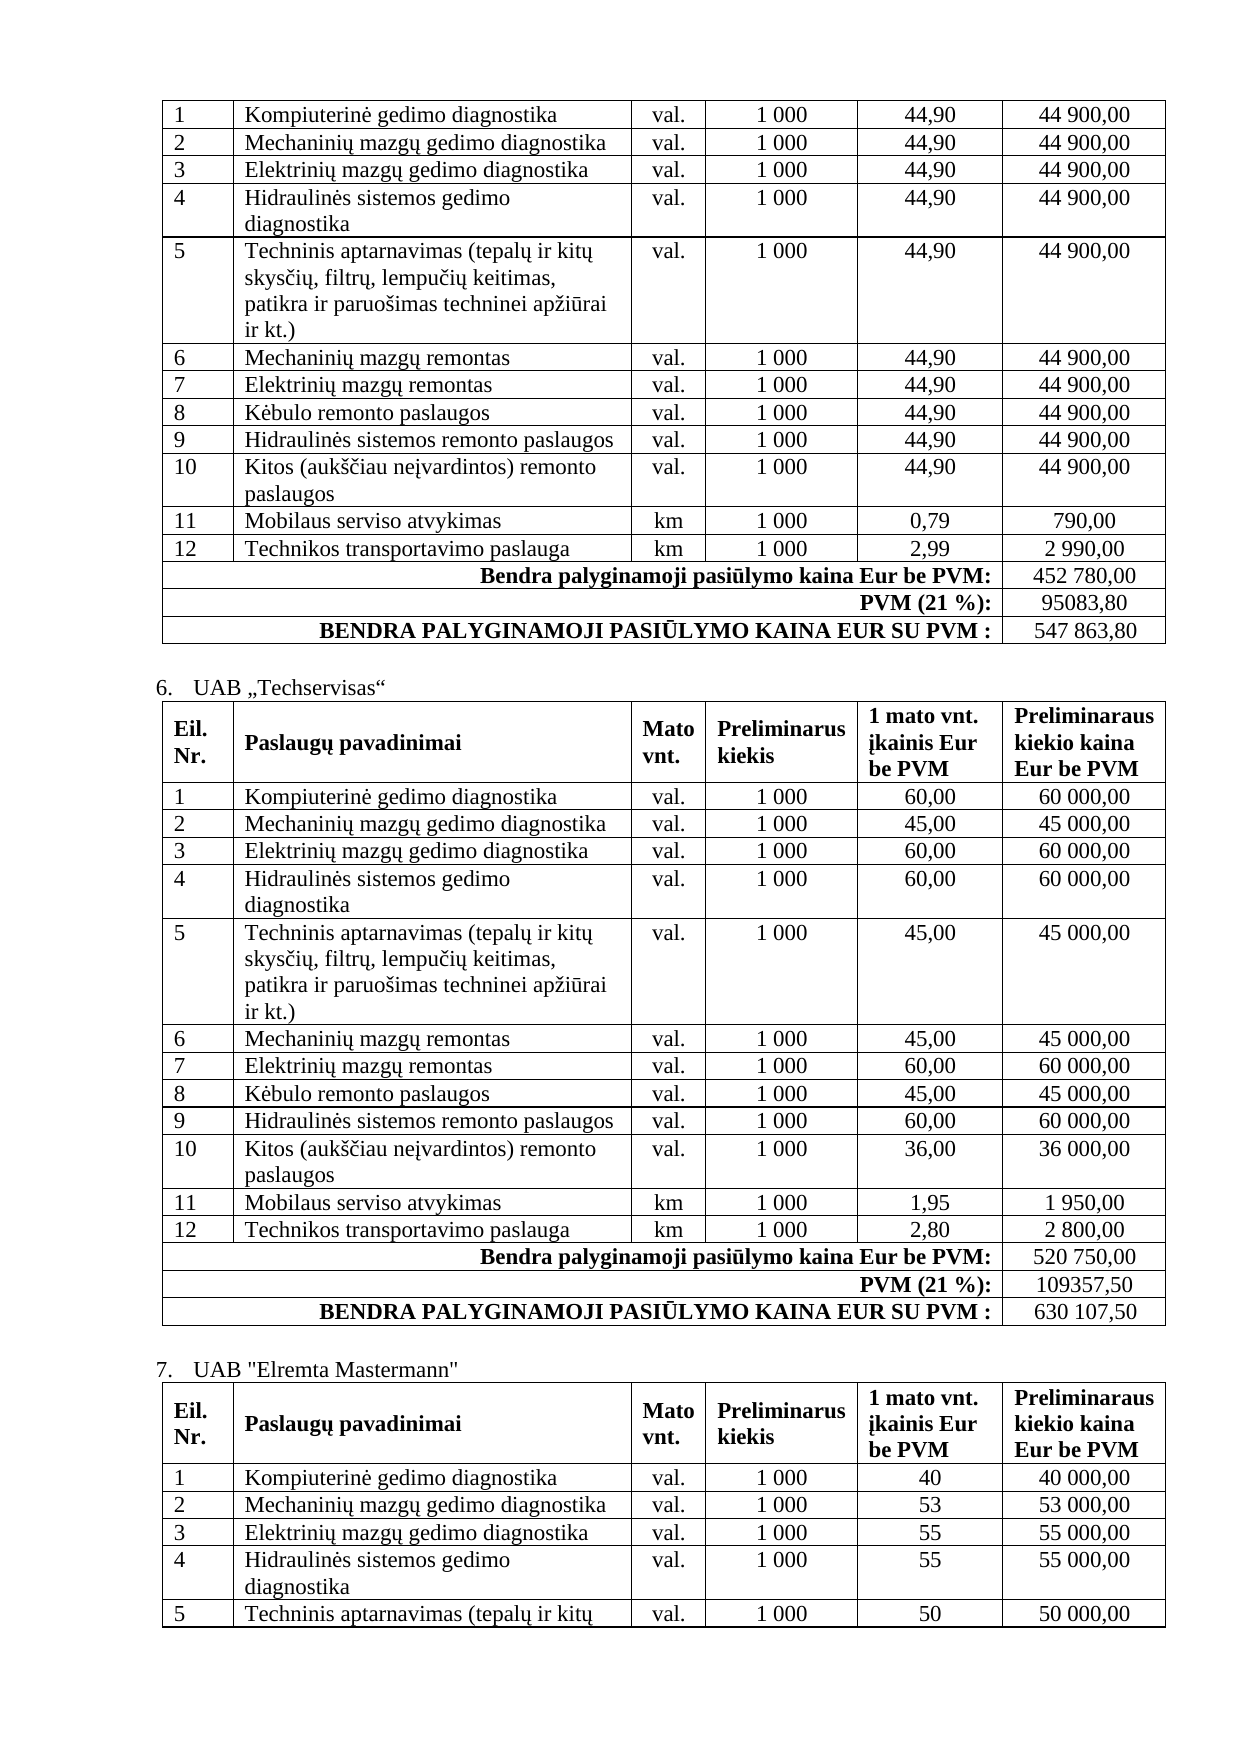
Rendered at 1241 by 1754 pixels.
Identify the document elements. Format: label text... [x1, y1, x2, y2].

table_cell val. [632, 156, 705, 183]
table_header Preliminarus kiekis [706, 1383, 857, 1463]
table_cell val. [632, 1519, 705, 1545]
table_cell 2,99 [858, 535, 1002, 561]
table_cell 1 000 [706, 156, 857, 183]
table_cell Techninis aptarnavimas (tepalų ir kitų skysčių, filtrų, lempučių keitimas, patikra ir paruošimas techninei apžiūrai ir kt.) [234, 238, 631, 343]
table_cell val. [632, 1025, 705, 1052]
table_cell val. [632, 101, 705, 128]
table_cell Mechaninių mazgų gedimo diagnostika [234, 129, 631, 155]
table_cell 1 000 [706, 454, 857, 506]
table_cell val. [632, 371, 705, 398]
table_cell 44,90 [858, 426, 1002, 452]
table_cell 1 000 [706, 1189, 857, 1215]
table_cell 44,90 [858, 454, 1002, 506]
table_cell val. [632, 838, 705, 864]
table_cell val. [632, 1053, 705, 1079]
table_cell Kitos (aukščiau neįvardintos) remonto paslaugos [234, 1135, 631, 1187]
table_cell 44,90 [858, 238, 1002, 343]
table_cell 10 [163, 454, 233, 506]
table_cell 40 [858, 1464, 1002, 1491]
table_cell 44 900,00 [1003, 101, 1165, 128]
table_cell 0,79 [858, 507, 1002, 533]
table_cell 9 [163, 1108, 233, 1134]
table_cell 1 000 [706, 371, 857, 398]
table_cell 60 000,00 [1003, 783, 1165, 809]
table_cell 55 000,00 [1003, 1519, 1165, 1545]
table_cell val. [632, 426, 705, 452]
table_header Eil. Nr. [163, 1383, 233, 1463]
table_cell Kėbulo remonto paslaugos [234, 399, 631, 425]
table_cell 1 000 [706, 426, 857, 452]
table_cell 1 000 [706, 810, 857, 837]
table_cell 1 000 [706, 783, 857, 809]
table_header Preliminaraus kiekio kaina Eur be PVM [1003, 1383, 1165, 1463]
table_cell 547 863,80 [1003, 617, 1165, 643]
table_cell 44,90 [858, 184, 1002, 236]
table_header Preliminarus kiekis [706, 702, 857, 782]
table_cell Mechaninių mazgų gedimo diagnostika [234, 1492, 631, 1518]
table_cell 44,90 [858, 129, 1002, 155]
table_cell 60,00 [858, 865, 1002, 918]
table_cell 2,80 [858, 1216, 1002, 1242]
table_cell 55 000,00 [1003, 1546, 1165, 1599]
table_cell 520 750,00 [1003, 1243, 1165, 1270]
table_cell 11 [163, 507, 233, 533]
table_cell Techninis aptarnavimas (tepalų ir kitų skysčių, filtrų, lempučių keitimas, patikra ir paruošimas techninei apžiūrai ir kt.) [234, 919, 631, 1024]
table_cell val. [632, 783, 705, 809]
table_cell 45 000,00 [1003, 1080, 1165, 1106]
table_cell 1 000 [706, 1492, 857, 1518]
table_header Paslaugų pavadinimai [234, 702, 631, 782]
table_cell 2 [163, 810, 233, 837]
table_cell 60 000,00 [1003, 838, 1165, 864]
table_cell 2 [163, 129, 233, 155]
table_cell 44 900,00 [1003, 371, 1165, 398]
table_cell 1 000 [706, 238, 857, 343]
table_cell 95083,80 [1003, 589, 1165, 616]
table_cell Kompiuterinė gedimo diagnostika [234, 1464, 631, 1491]
table_cell 44,90 [858, 371, 1002, 398]
table_cell 452 780,00 [1003, 562, 1165, 588]
table_cell 3 [163, 156, 233, 183]
table_cell 1 000 [706, 1053, 857, 1079]
table_cell 45,00 [858, 919, 1002, 1024]
table_cell 3 [163, 838, 233, 864]
table_cell Technikos transportavimo paslauga [234, 535, 631, 561]
table_cell 3 [163, 1519, 233, 1545]
table_cell 1 000 [706, 1216, 857, 1242]
table_cell val. [632, 129, 705, 155]
table_cell 1 000 [706, 1108, 857, 1134]
table_cell val. [632, 184, 705, 236]
table_cell 1 000 [706, 1464, 857, 1491]
table_cell 1 [163, 101, 233, 128]
table_cell 5 [163, 1600, 233, 1626]
table_cell 45,00 [858, 1080, 1002, 1106]
table_cell 790,00 [1003, 507, 1165, 533]
table_cell 44,90 [858, 156, 1002, 183]
table_cell 45 000,00 [1003, 810, 1165, 837]
table_cell BENDRA PALYGINAMOJI PASIŪLYMO KAINA EUR SU PVM : [163, 617, 1002, 643]
table_cell 44 900,00 [1003, 344, 1165, 370]
table_cell 44 900,00 [1003, 399, 1165, 425]
table_cell val. [632, 1108, 705, 1134]
table_cell 1 000 [706, 1080, 857, 1106]
table_cell 1 [163, 1464, 233, 1491]
table_cell 44,90 [858, 101, 1002, 128]
table_cell Hidraulinės sistemos gedimo diagnostika [234, 184, 631, 236]
table_cell Technikos transportavimo paslauga [234, 1216, 631, 1242]
table_cell Hidraulinės sistemos gedimo diagnostika [234, 1546, 631, 1599]
table_cell 60,00 [858, 783, 1002, 809]
table_cell 44 900,00 [1003, 454, 1165, 506]
table_cell 60 000,00 [1003, 865, 1165, 918]
list UAB „Techservisas“ [156, 674, 1166, 701]
table_cell Mechaninių mazgų gedimo diagnostika [234, 810, 631, 837]
table_cell Kompiuterinė gedimo diagnostika [234, 101, 631, 128]
table_cell 1 000 [706, 344, 857, 370]
table_cell 50 [858, 1600, 1002, 1626]
table_cell val. [632, 1546, 705, 1599]
table_cell 45 000,00 [1003, 919, 1165, 1024]
table_cell 44 900,00 [1003, 238, 1165, 343]
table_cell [234, 1600, 631, 1626]
table_cell 60,00 [858, 1108, 1002, 1134]
table_cell 44 900,00 [1003, 184, 1165, 236]
table_cell val. [632, 865, 705, 918]
table_cell 1 000 [706, 919, 857, 1024]
table_cell 2 990,00 [1003, 535, 1165, 561]
table_header Mato vnt. [632, 1383, 705, 1463]
table_cell 2 [163, 1492, 233, 1518]
table_cell Elektrinių mazgų remontas [234, 1053, 631, 1079]
table_cell 1 000 [706, 1600, 857, 1626]
list UAB "Elremta Mastermann" [156, 1356, 1166, 1382]
table_cell 1 000 [706, 399, 857, 425]
table_cell val. [632, 1080, 705, 1106]
table_cell 6 [163, 1025, 233, 1052]
table_header Paslaugų pavadinimai [234, 1383, 631, 1463]
table_cell PVM (21 %): [163, 1271, 1002, 1297]
table_cell Elektrinių mazgų gedimo diagnostika [234, 1519, 631, 1545]
table_cell Mobilaus serviso atvykimas [234, 1189, 631, 1215]
table_cell 44,90 [858, 344, 1002, 370]
table_cell Elektrinių mazgų remontas [234, 371, 631, 398]
table_cell 12 [163, 1216, 233, 1242]
table_cell val. [632, 1464, 705, 1491]
table_cell 50 000,00 [1003, 1600, 1165, 1626]
table_cell 44 900,00 [1003, 156, 1165, 183]
table_cell Bendra palyginamoji pasiūlymo kaina Eur be PVM: [163, 562, 1002, 588]
table_cell 7 [163, 1053, 233, 1079]
table_cell Hidraulinės sistemos remonto paslaugos [234, 426, 631, 452]
table_cell 1 000 [706, 838, 857, 864]
table_cell val. [632, 810, 705, 837]
table_header Mato vnt. [632, 702, 705, 782]
table_cell Hidraulinės sistemos remonto paslaugos [234, 1108, 631, 1134]
table_cell 1 000 [706, 1025, 857, 1052]
table_cell 1 000 [706, 865, 857, 918]
table_cell 1 950,00 [1003, 1189, 1165, 1215]
table_cell Kėbulo remonto paslaugos [234, 1080, 631, 1106]
table_cell 53 000,00 [1003, 1492, 1165, 1518]
table_cell 60 000,00 [1003, 1108, 1165, 1134]
table_cell 36 000,00 [1003, 1135, 1165, 1187]
table_cell Bendra palyginamoji pasiūlymo kaina Eur be PVM: [163, 1243, 1002, 1270]
table_cell Kompiuterinė gedimo diagnostika [234, 783, 631, 809]
table_cell val. [632, 919, 705, 1024]
table_cell 5 [163, 238, 233, 343]
table_cell val. [632, 399, 705, 425]
table_cell km [632, 535, 705, 561]
table_header 1 mato vnt. įkainis Eur be PVM [858, 1383, 1002, 1463]
table_cell 1 000 [706, 507, 857, 533]
table_cell 1 000 [706, 101, 857, 128]
table_cell 40 000,00 [1003, 1464, 1165, 1491]
table_cell Elektrinių mazgų gedimo diagnostika [234, 838, 631, 864]
table_cell Hidraulinės sistemos gedimo diagnostika [234, 865, 631, 918]
table_cell 5 [163, 919, 233, 1024]
table_cell val. [632, 1492, 705, 1518]
table_cell 44,90 [858, 399, 1002, 425]
table_cell Mechaninių mazgų remontas [234, 344, 631, 370]
table_cell 53 [858, 1492, 1002, 1518]
table_cell 1 000 [706, 129, 857, 155]
table_cell val. [632, 1135, 705, 1187]
table_cell 1 000 [706, 1135, 857, 1187]
table_cell 11 [163, 1189, 233, 1215]
table_cell 1,95 [858, 1189, 1002, 1215]
table_cell 60,00 [858, 1053, 1002, 1079]
table_cell 12 [163, 535, 233, 561]
table_cell 6 [163, 344, 233, 370]
table_cell 36,00 [858, 1135, 1002, 1187]
table_cell 630 107,50 [1003, 1298, 1165, 1324]
table_cell 1 000 [706, 535, 857, 561]
table_cell 1 000 [706, 1519, 857, 1545]
table_cell 7 [163, 371, 233, 398]
table_cell 10 [163, 1135, 233, 1187]
table_cell PVM (21 %): [163, 589, 1002, 616]
table_cell km [632, 507, 705, 533]
table_header Eil. Nr. [163, 702, 233, 782]
table_cell 4 [163, 865, 233, 918]
table_cell 55 [858, 1546, 1002, 1599]
table_cell 2 800,00 [1003, 1216, 1165, 1242]
table_cell Mechaninių mazgų remontas [234, 1025, 631, 1052]
table_cell 60 000,00 [1003, 1053, 1165, 1079]
table_cell 1 000 [706, 1546, 857, 1599]
table_cell BENDRA PALYGINAMOJI PASIŪLYMO KAINA EUR SU PVM : [163, 1298, 1002, 1324]
table_cell val. [632, 238, 705, 343]
table_cell 1 [163, 783, 233, 809]
table_cell 45 000,00 [1003, 1025, 1165, 1052]
table_header 1 mato vnt. įkainis Eur be PVM [858, 702, 1002, 782]
table_header Preliminaraus kiekio kaina Eur be PVM [1003, 702, 1165, 782]
table_cell km [632, 1189, 705, 1215]
table_cell 4 [163, 1546, 233, 1599]
table_cell Elektrinių mazgų gedimo diagnostika [234, 156, 631, 183]
table_cell Kitos (aukščiau neįvardintos) remonto paslaugos [234, 454, 631, 506]
table_cell km [632, 1216, 705, 1242]
table_cell 109357,50 [1003, 1271, 1165, 1297]
table_cell Mobilaus serviso atvykimas [234, 507, 631, 533]
table_cell 45,00 [858, 810, 1002, 837]
table_cell 55 [858, 1519, 1002, 1545]
table_cell 60,00 [858, 838, 1002, 864]
table_cell 4 [163, 184, 233, 236]
table_cell 44 900,00 [1003, 426, 1165, 452]
table_cell val. [632, 1600, 705, 1626]
table_cell 9 [163, 426, 233, 452]
table_cell 8 [163, 1080, 233, 1106]
table_cell 45,00 [858, 1025, 1002, 1052]
table_cell 1 000 [706, 184, 857, 236]
table_cell 8 [163, 399, 233, 425]
table_cell val. [632, 344, 705, 370]
table_cell val. [632, 454, 705, 506]
table_cell 44 900,00 [1003, 129, 1165, 155]
